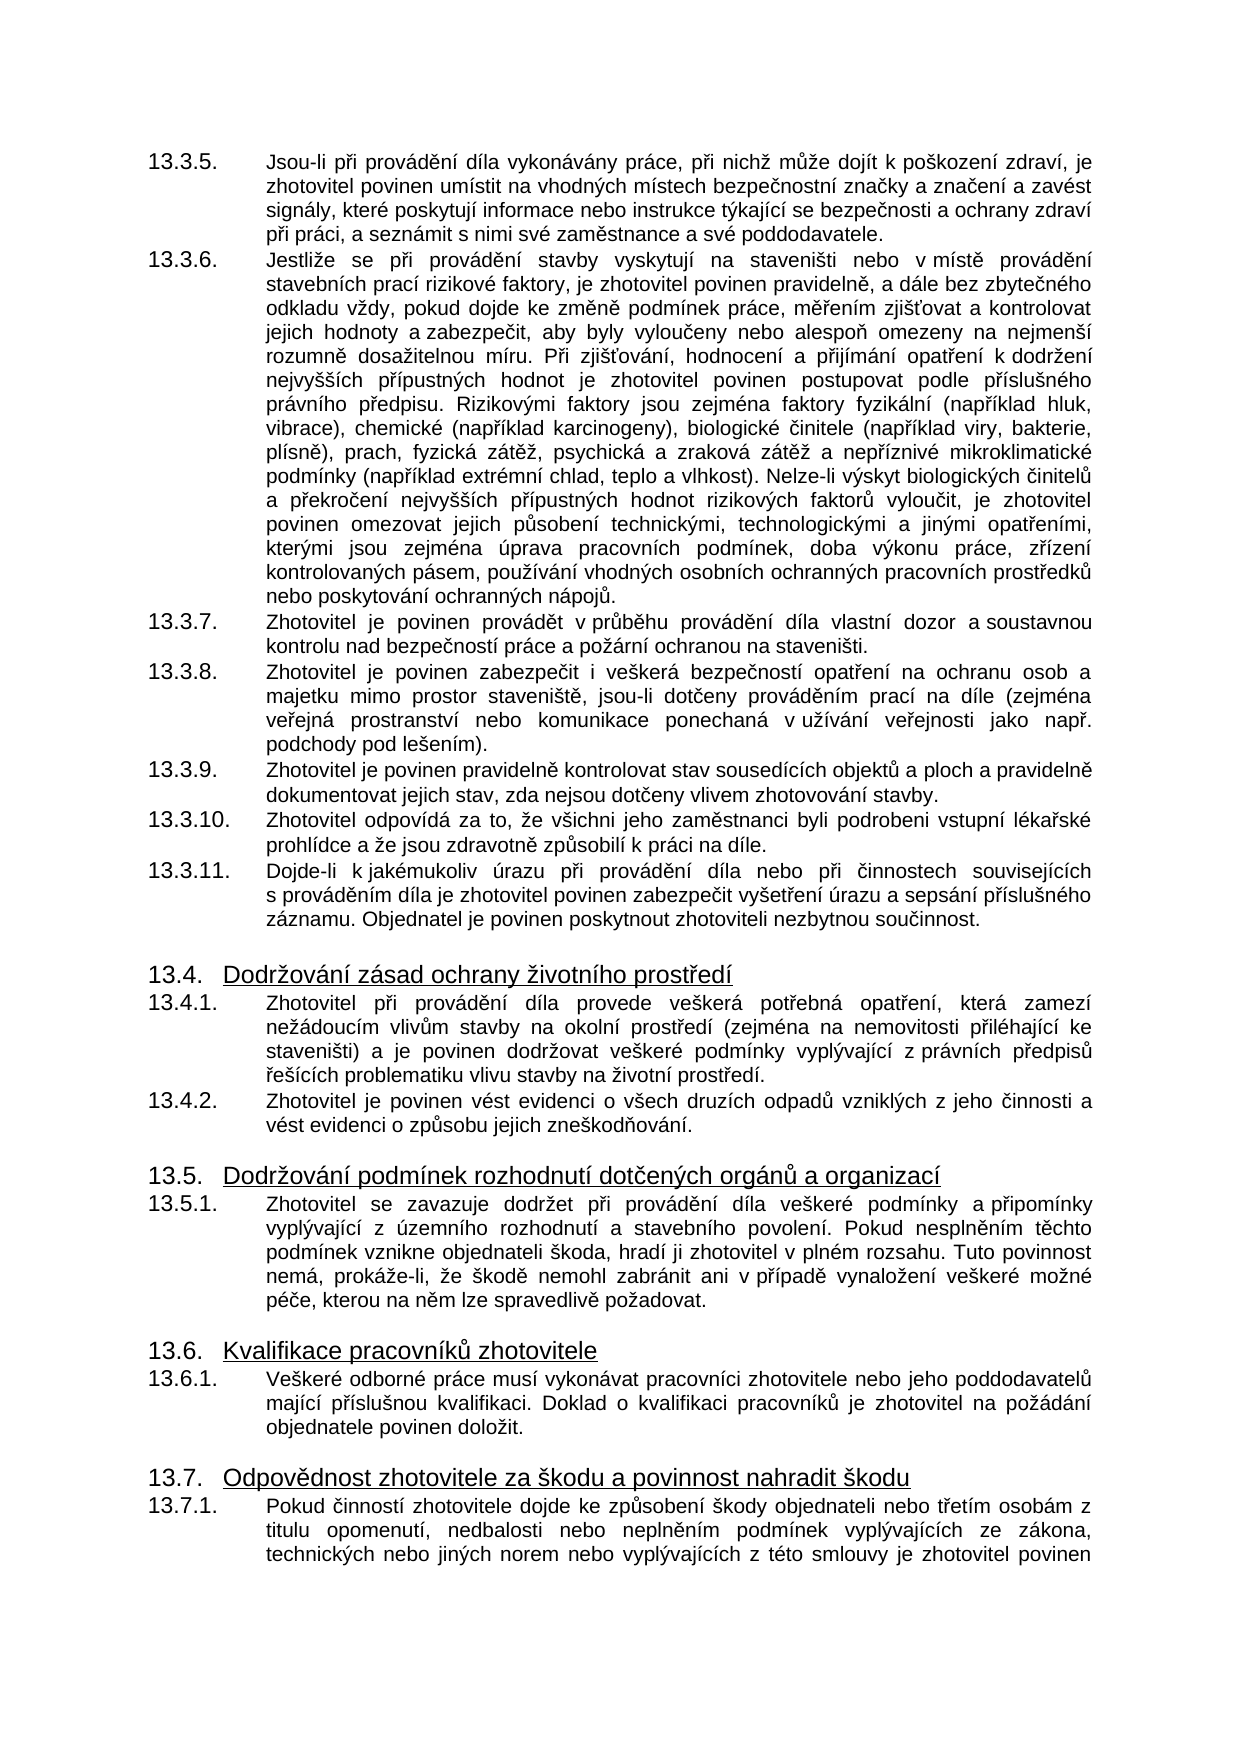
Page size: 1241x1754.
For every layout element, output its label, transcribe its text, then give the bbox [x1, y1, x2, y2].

list Dodržování zásad ochrany životního prostředí [148, 960, 1093, 988]
list Jestliže se při provádění stavby vyskytují na staveništi nebo v místě provádění stavebních prací rizikové faktory, je zhotovitel povinen pravidelně, a dále bez zbytečného odkladu vždy, pokud dojde ke změně podmínek práce, měřením zjišťovat a kontrolovat jejich hodnoty a zabezpečit, aby byly vyloučeny nebo alespoň omezeny na nejmenší rozumně dosažitelnou míru. Při zjišťování, hodnocení a přijímání opatření k dodržení nejvyšších přípustných hodnot je zhotovitel povinen postupovat podle příslušného právního předpisu. Rizikovými faktory jsou zejména faktory fyzikální (například hluk, vibrace), chemické (například karcinogeny), biologické činitele (například viry, bakterie, plísně), prach, fyzická zátěž, psychická a zraková zátěž a nepříznivé mikroklimatické podmínky (například extrémní chlad, teplo a vlhkost). Nelze-li výskyt biologických činitelů a překročení nejvyšších přípustných hodnot rizikových faktorů vyloučit, je zhotovitel povinen omezovat jejich působení technickými, technologickými a jinými opatřeními, kterými jsou zejména úprava pracovních podmínek, doba výkonu práce, zřízení kontrolovaných pásem, používání vhodných osobních ochranných pracovních prostředků nebo poskytování ochranných nápojů. [148, 246, 1093, 608]
list Veškeré odborné práce musí vykonávat pracovníci zhotovitele nebo jeho poddodavatelů mající příslušnou kvalifikaci. Doklad o kvalifikaci pracovníků je zhotovitel na požádání objednatele povinen doložit. [148, 1365, 1093, 1439]
list Zhotovitel při provádění díla provede veškerá potřebná opatření, která zamezí nežádoucím vlivům stavby na okolní prostředí (zejména na nemovitosti přiléhající ke staveništi) a je povinen dodržovat veškeré podmínky vyplývající z právních předpisů řešících problematiku vlivu stavby na životní prostředí. [148, 988, 1093, 1087]
list Zhotovitel je povinen vést evidenci o všech druzích odpadů vzniklých z jeho činnosti a vést evidenci o způsobu jejich zneškodňování. [148, 1087, 1093, 1137]
list Zhotovitel je povinen pravidelně kontrolovat stav sousedících objektů a ploch a pravidelně dokumentovat jejich stav, zda nejsou dotčeny vlivem zhotovování stavby. [148, 756, 1093, 806]
list Jsou-li při provádění díla vykonávány práce, při nichž může dojít k poškození zdraví, je zhotovitel povinen umístit na vhodných místech bezpečnostní značky a značení a zavést signály, které poskytují informace nebo instrukce týkající se bezpečnosti a ochrany zdraví při práci, a seznámit s nimi své zaměstnance a své poddodavatele. [148, 148, 1093, 246]
list Dojde-li k jakémukoliv úrazu při provádění díla nebo při činnostech souvisejících s prováděním díla je zhotovitel povinen zabezpečit vyšetření úrazu a sepsání příslušného záznamu. Objednatel je povinen poskytnout zhotoviteli nezbytnou součinnost. [148, 857, 1093, 931]
list Zhotovitel je povinen provádět v průběhu provádění díla vlastní dozor a soustavnou kontrolu nad bezpečností práce a požární ochranou na staveništi. [148, 608, 1093, 658]
list Odpovědnost zhotovitele za škodu a povinnost nahradit škodu [148, 1463, 1093, 1492]
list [148, 1492, 1093, 1566]
list Zhotovitel je povinen zabezpečit i veškerá bezpečností opatření na ochranu osob a majetku mimo prostor staveniště, jsou-li dotčeny prováděním prací na díle (zejména veřejná prostranství nebo komunikace ponechaná v užívání veřejnosti jako např. podchody pod lešením). [148, 658, 1093, 756]
list Kvalifikace pracovníků zhotovitele [148, 1336, 1093, 1365]
list Zhotovitel odpovídá za to, že všichni jeho zaměstnanci byli podrobeni vstupní lékařské prohlídce a že jsou zdravotně způsobilí k práci na díle. [148, 806, 1093, 857]
list Zhotovitel se zavazuje dodržet při provádění díla veškeré podmínky a připomínky vyplývající z územního rozhodnutí a stavebního povolení. Pokud nesplněním těchto podmínek vznikne objednateli škoda, hradí ji zhotovitel v plném rozsahu. Tuto povinnost nemá, prokáže-li, že škodě nemohl zabránit ani v případě vynaložení veškeré možné péče, kterou na něm lze spravedlivě požadovat. [148, 1190, 1093, 1312]
list Dodržování podmínek rozhodnutí dotčených orgánů a organizací [148, 1161, 1093, 1190]
